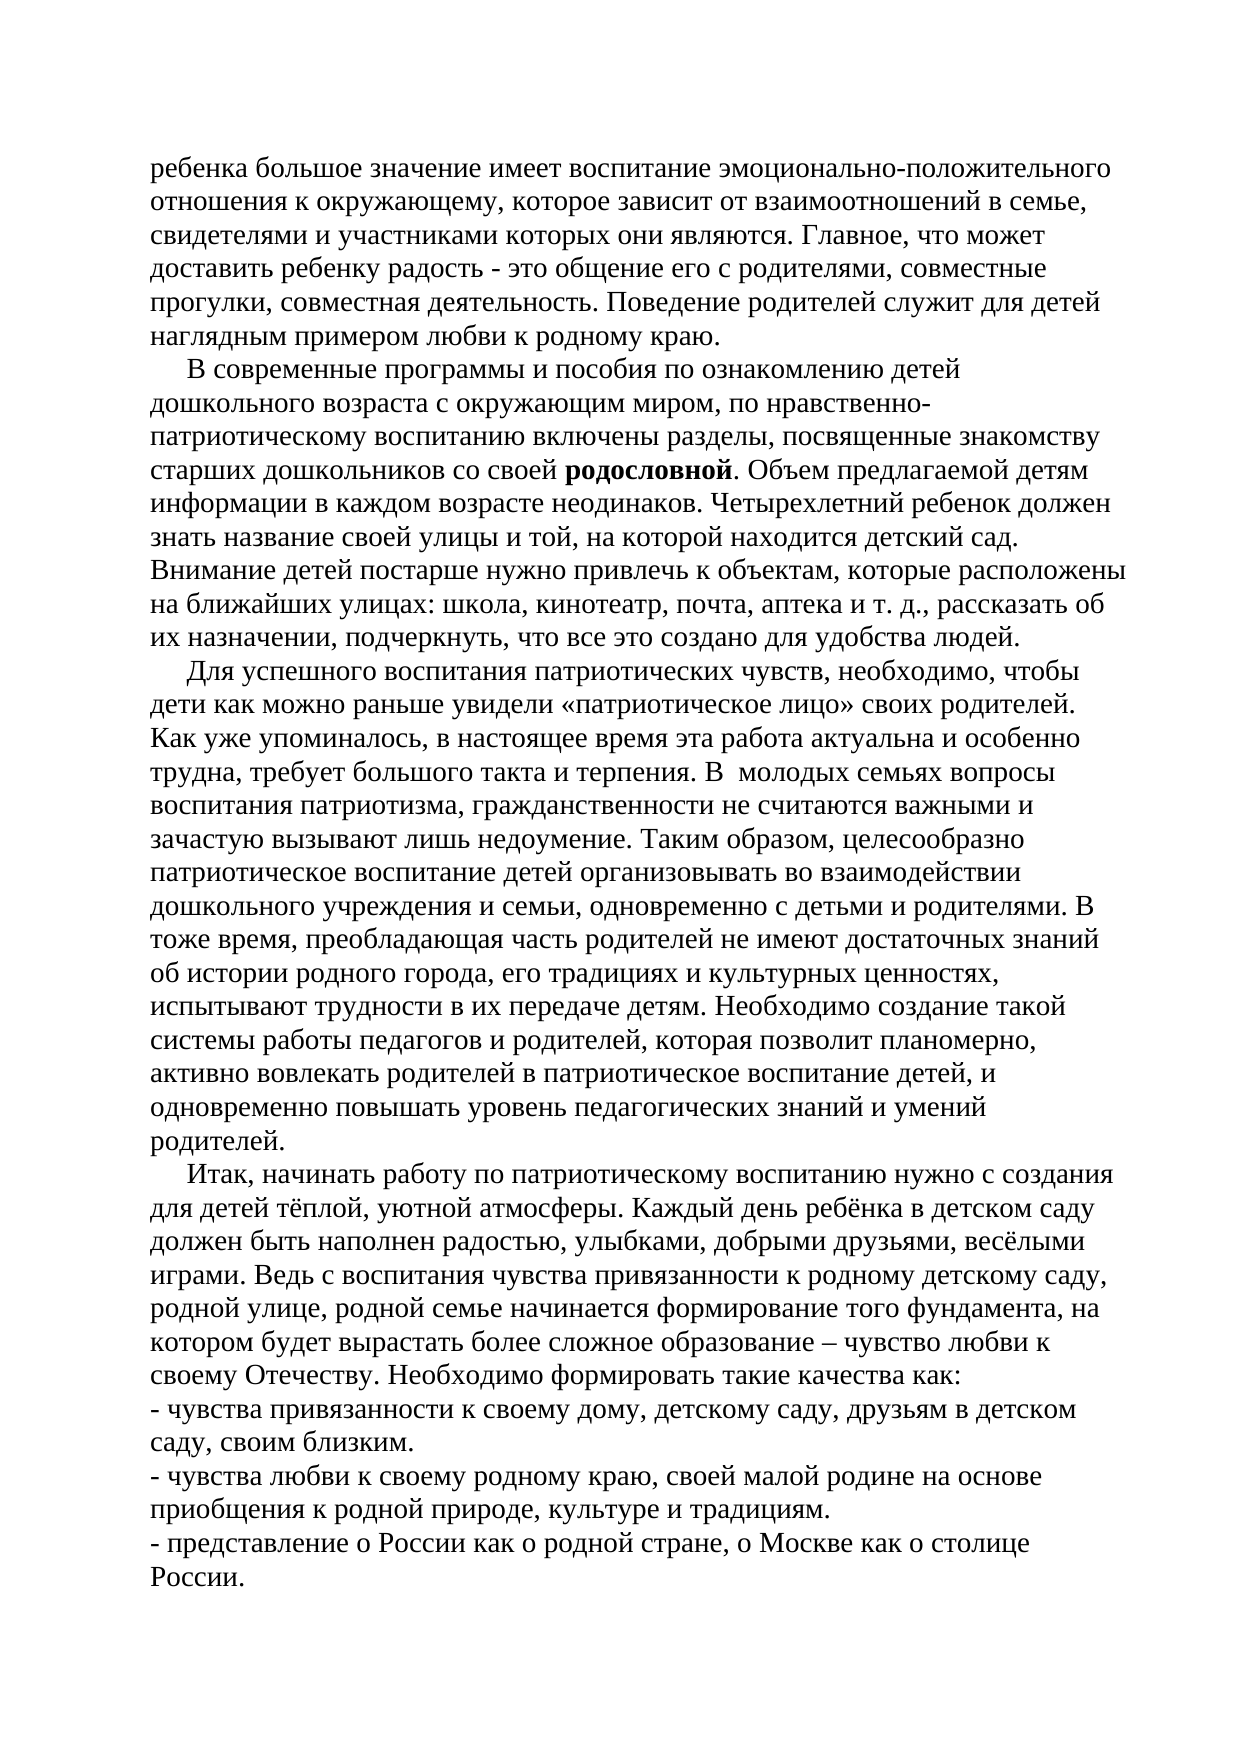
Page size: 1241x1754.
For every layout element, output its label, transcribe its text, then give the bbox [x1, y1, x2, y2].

text Итак, начинать работу по патриотическому воспитанию нужно с создания для детей тёплой, уютной атмосферы. Каждый день ребёнка в детском саду должен быть наполнен радостью, улыбками, добрыми друзьями, весёлыми играми. Ведь с воспитания чувства привязанности к родному детскому саду, родной улице, родной семье начинается формирование того фундамента, на котором будет вырастать более сложное образование – чувство любви к своему Отечеству. Необходимо формировать такие качества как: [150, 1156, 1128, 1391]
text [150, 1525, 1128, 1592]
text - чувства любви к своему родному краю, своей малой родине на основе приобщения к родной природе, культуре и традициям. [150, 1458, 1128, 1525]
text В современные программы и пособия по ознакомлению детей дошкольного возраста с окружающим миром, по нравственно-патриотическому воспитанию включены разделы, посвященные знакомству старших дошкольников со своей родословной. Объем предлагаемой детям информации в каждом возрасте неодинаков. Четырехлетний ребенок должен знать название своей улицы и той, на которой находится детский сад. Внимание детей постарше нужно привлечь к объектам, которые расположены на ближайших улицах: школа, кинотеатр, почта, аптека и т. д., рассказать об их назначении, подчеркнуть, что все это создано для удобства людей. [150, 351, 1128, 653]
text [150, 150, 1128, 351]
text Для успешного воспитания патриотических чувств, необходимо, чтобы дети как можно раньше увидели «патриотическое лицо» своих родителей. Как уже упоминалось, в настоящее время эта работа актуальна и особенно трудна, требует большого такта и терпения. В молодых семьях вопросы воспитания патриотизма, гражданственности не считаются важными и зачастую вызывают лишь недоумение. Таким образом, целесообразно патриотическое воспитание детей организовывать во взаимодействии дошкольного учреждения и семьи, одновременно с детьми и родителями. В тоже время, преобладающая часть родителей не имеют достаточных знаний об истории родного города, его традициях и культурных ценностях, испытывают трудности в их передаче детям. Необходимо создание такой системы работы педагогов и родителей, которая позволит планомерно, активно вовлекать родителей в патриотическое воспитание детей, и одновременно повышать уровень педагогических знаний и умений родителей. [150, 653, 1128, 1156]
text - чувства привязанности к своему дому, детскому саду, друзьям в детском саду, своим близким. [150, 1391, 1128, 1458]
